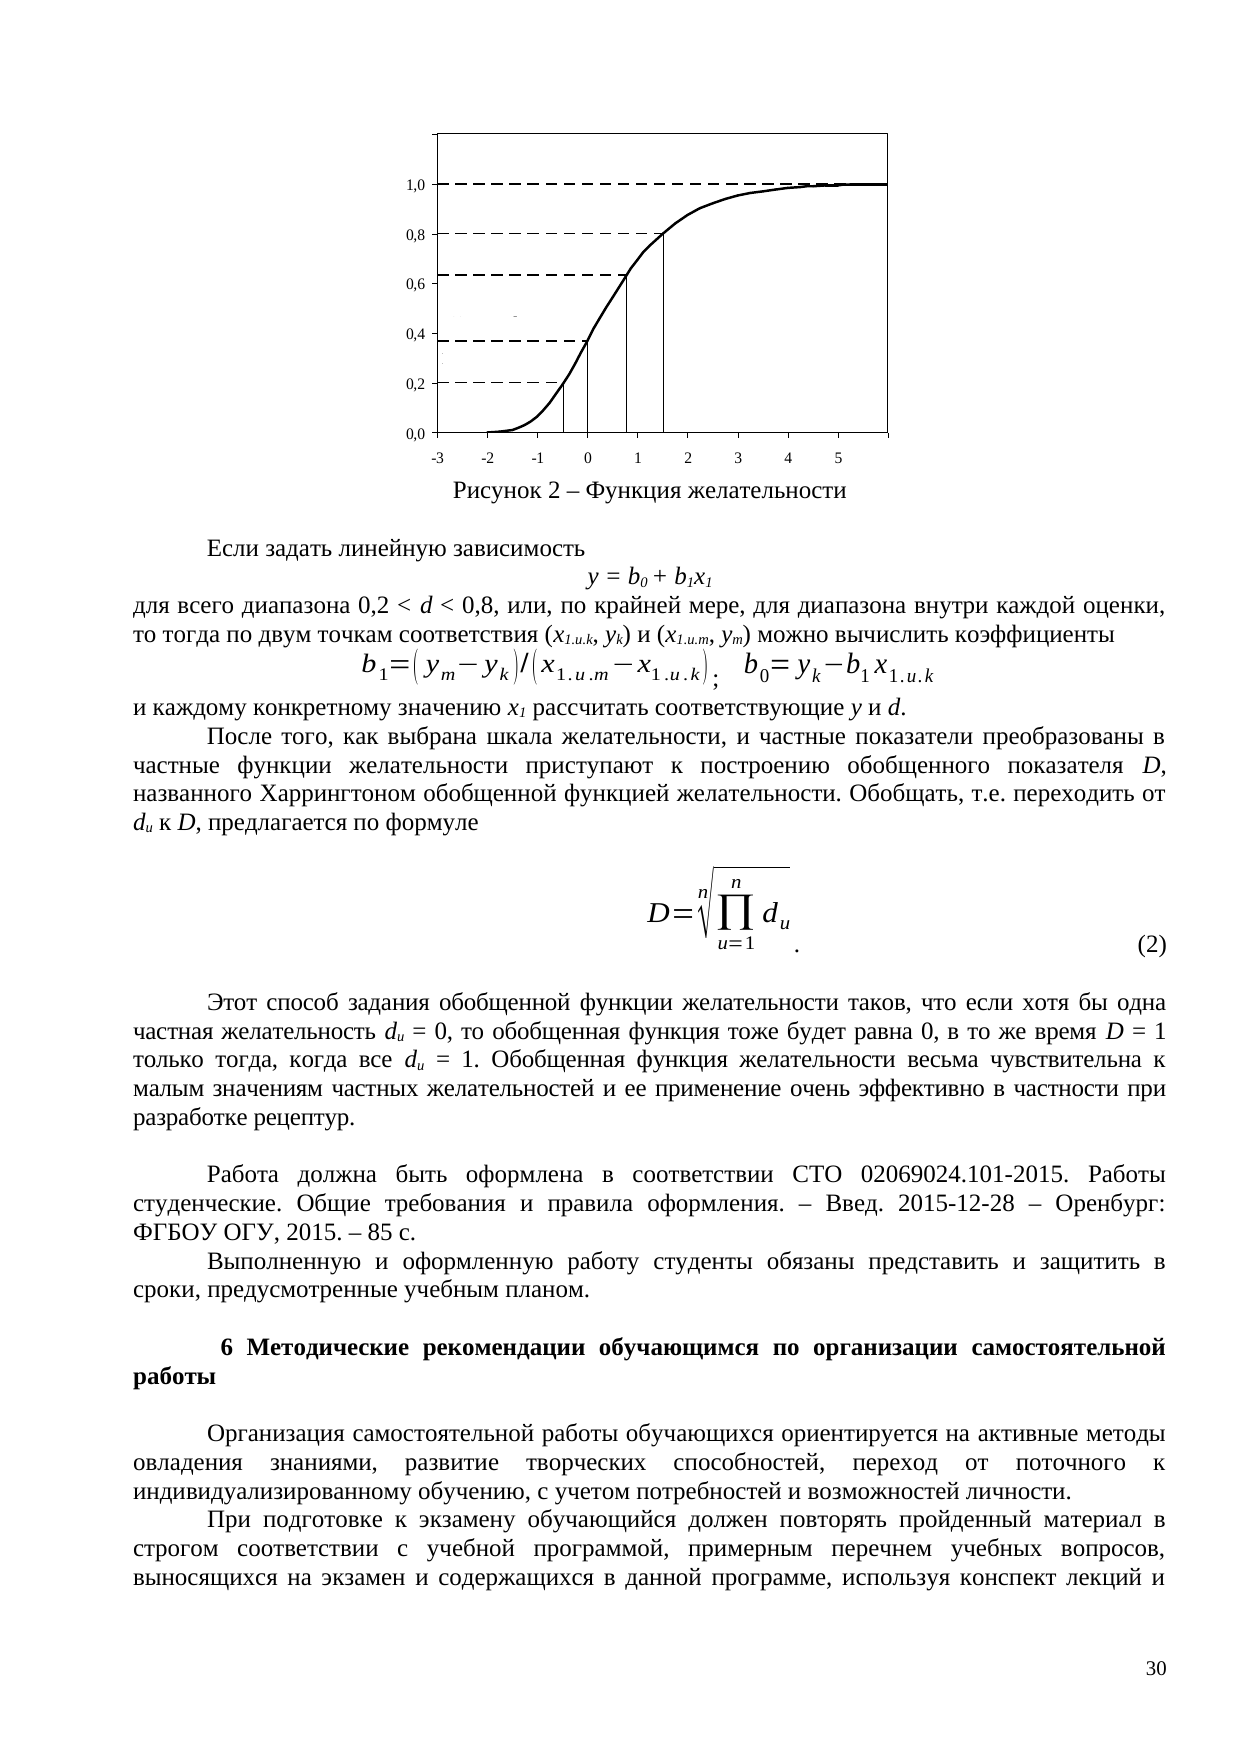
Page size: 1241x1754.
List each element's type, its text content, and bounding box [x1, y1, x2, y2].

text После того, как выбрана шкала желательности, и частные показатели преобразованы в частные функции желательности приступают к построению обобщенного показателя D, названного Харрингтоном обобщенной функцией желательности. Обобщать, т.е. переходить от du к D, предлагается по формуле [133, 721, 1167, 836]
text Выполненную и оформленную работу студенты обязаны представить и защитить в сроки, предусмотренные учебным планом. [133, 1246, 1167, 1303]
text Организация самостоятельной работы обучающихся ориентируется на активные методы овладения знаниями, развитие творческих способностей, переход от поточного к индивидуализированному обучению, с учетом потребностей и возможностей личности. [133, 1418, 1167, 1504]
text Работа должна быть оформлена в соответствии СТО 02069024.101-2015. Работы студенческие. Общие требования и правила оформления. – Введ. 2015-12-28 – Оренбург: ФГБОУ ОГУ, 2015. – 85 с. [133, 1159, 1167, 1246]
text и каждому конкретному значению x1 рассчитать соответствующие y и d. [133, 692, 1167, 721]
text Этот способ задания обобщенной функции желательности таков, что если хотя бы одна частная желательность du = 0, то обобщенная функция тоже будет равна 0, в то же время D = 1 только тогда, когда все du = 1. Обобщенная функция желательности весьма чувствительна к малым значениям частных желательностей и ее применение очень эффективно в частности при разработке рецептур. [133, 987, 1167, 1131]
text . (2) [133, 865, 1167, 958]
text Рисунок 2 – Функция желательности [133, 475, 1167, 504]
text y = b0 + b1x1 [133, 561, 1167, 590]
text для всего диапазона 0,2 < d < 0,8, или, по крайней мере, для диапазона внутри каждой оценки, то тогда по двум точкам соответствия (x1.u.k, yk) и (x1.u.m, ym) можно вычислить коэффициенты [133, 590, 1167, 648]
text 6 Методические рекомендации обучающимся по организации самостоятельной работы [133, 1332, 1167, 1389]
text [133, 1504, 1167, 1591]
text ; [133, 648, 1167, 692]
text Если задать линейную зависимость [133, 533, 1167, 561]
